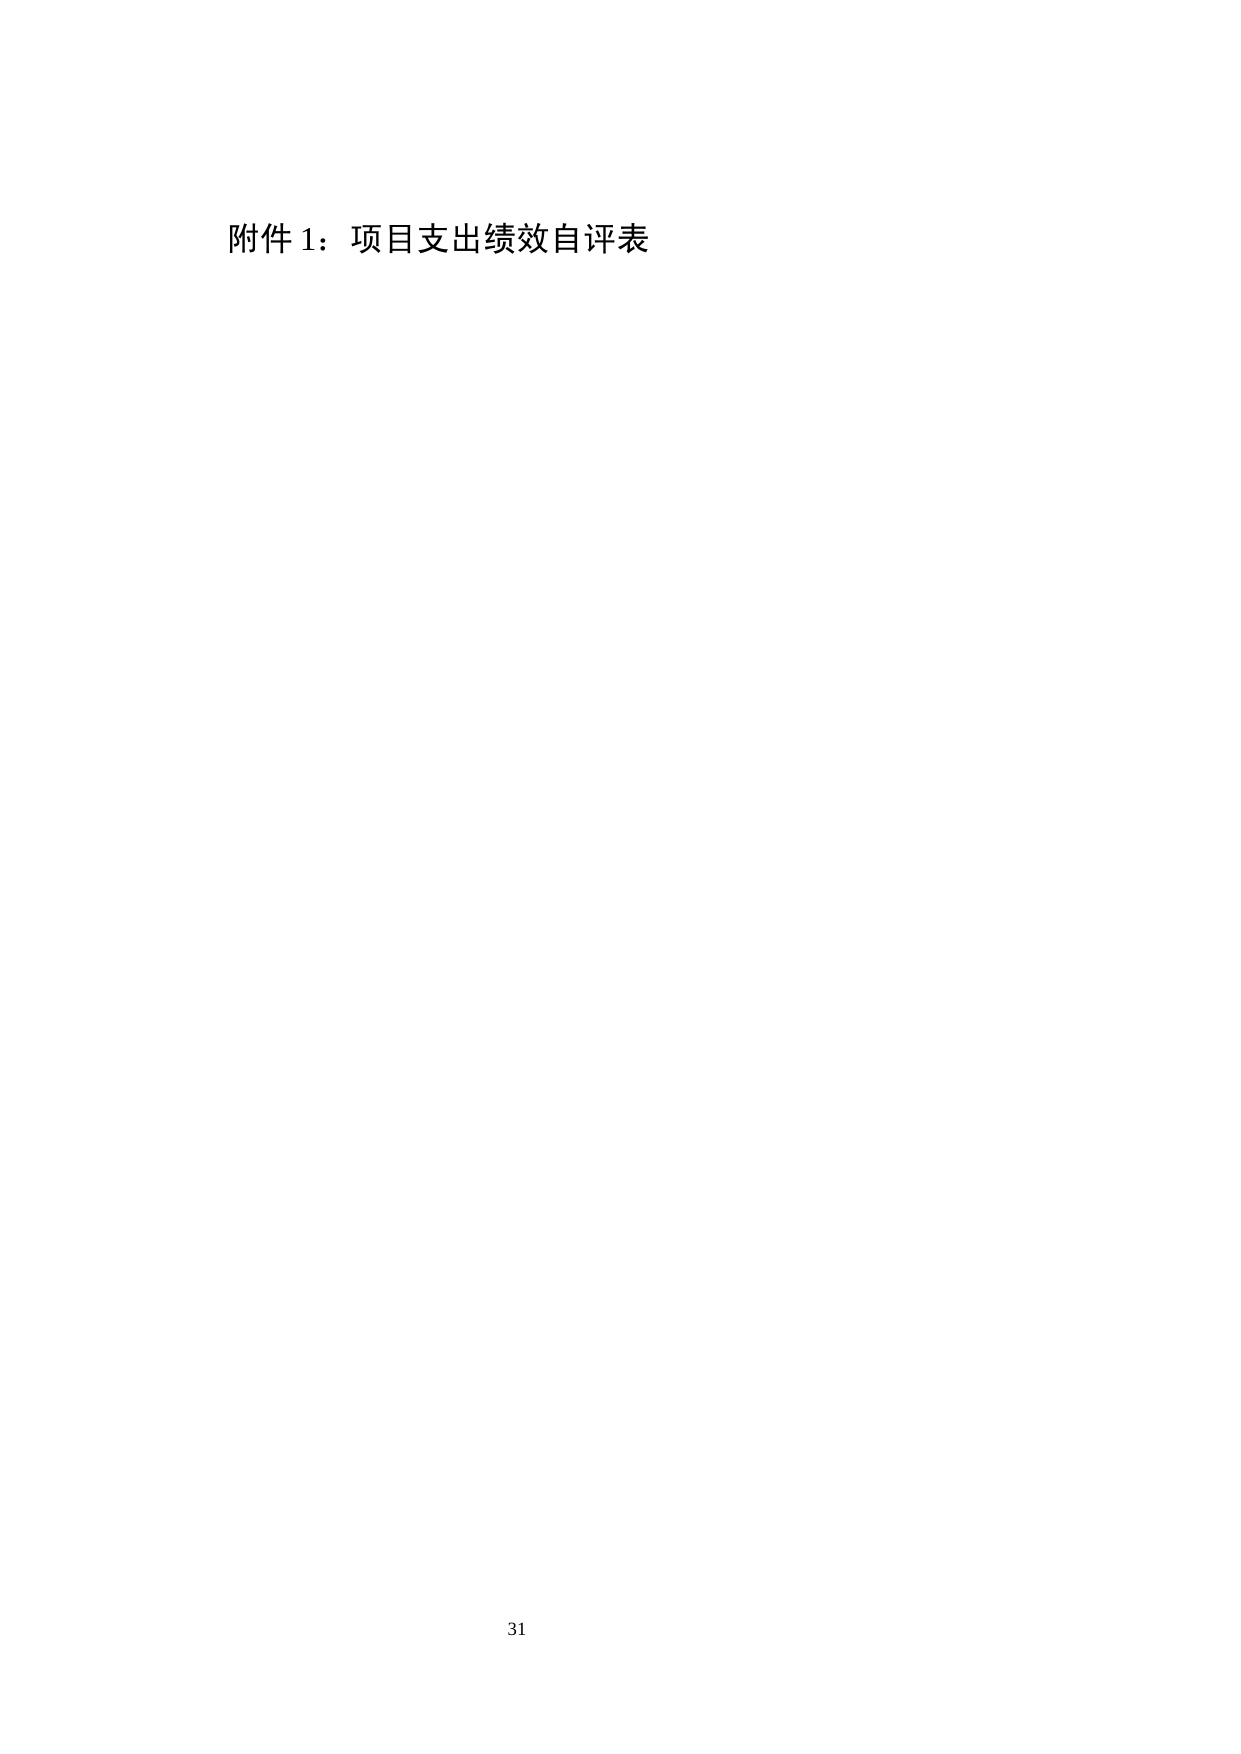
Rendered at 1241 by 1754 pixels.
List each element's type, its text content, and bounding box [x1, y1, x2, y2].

subtitle 附件1：项目支出绩效自评表 [159, 205, 1081, 270]
